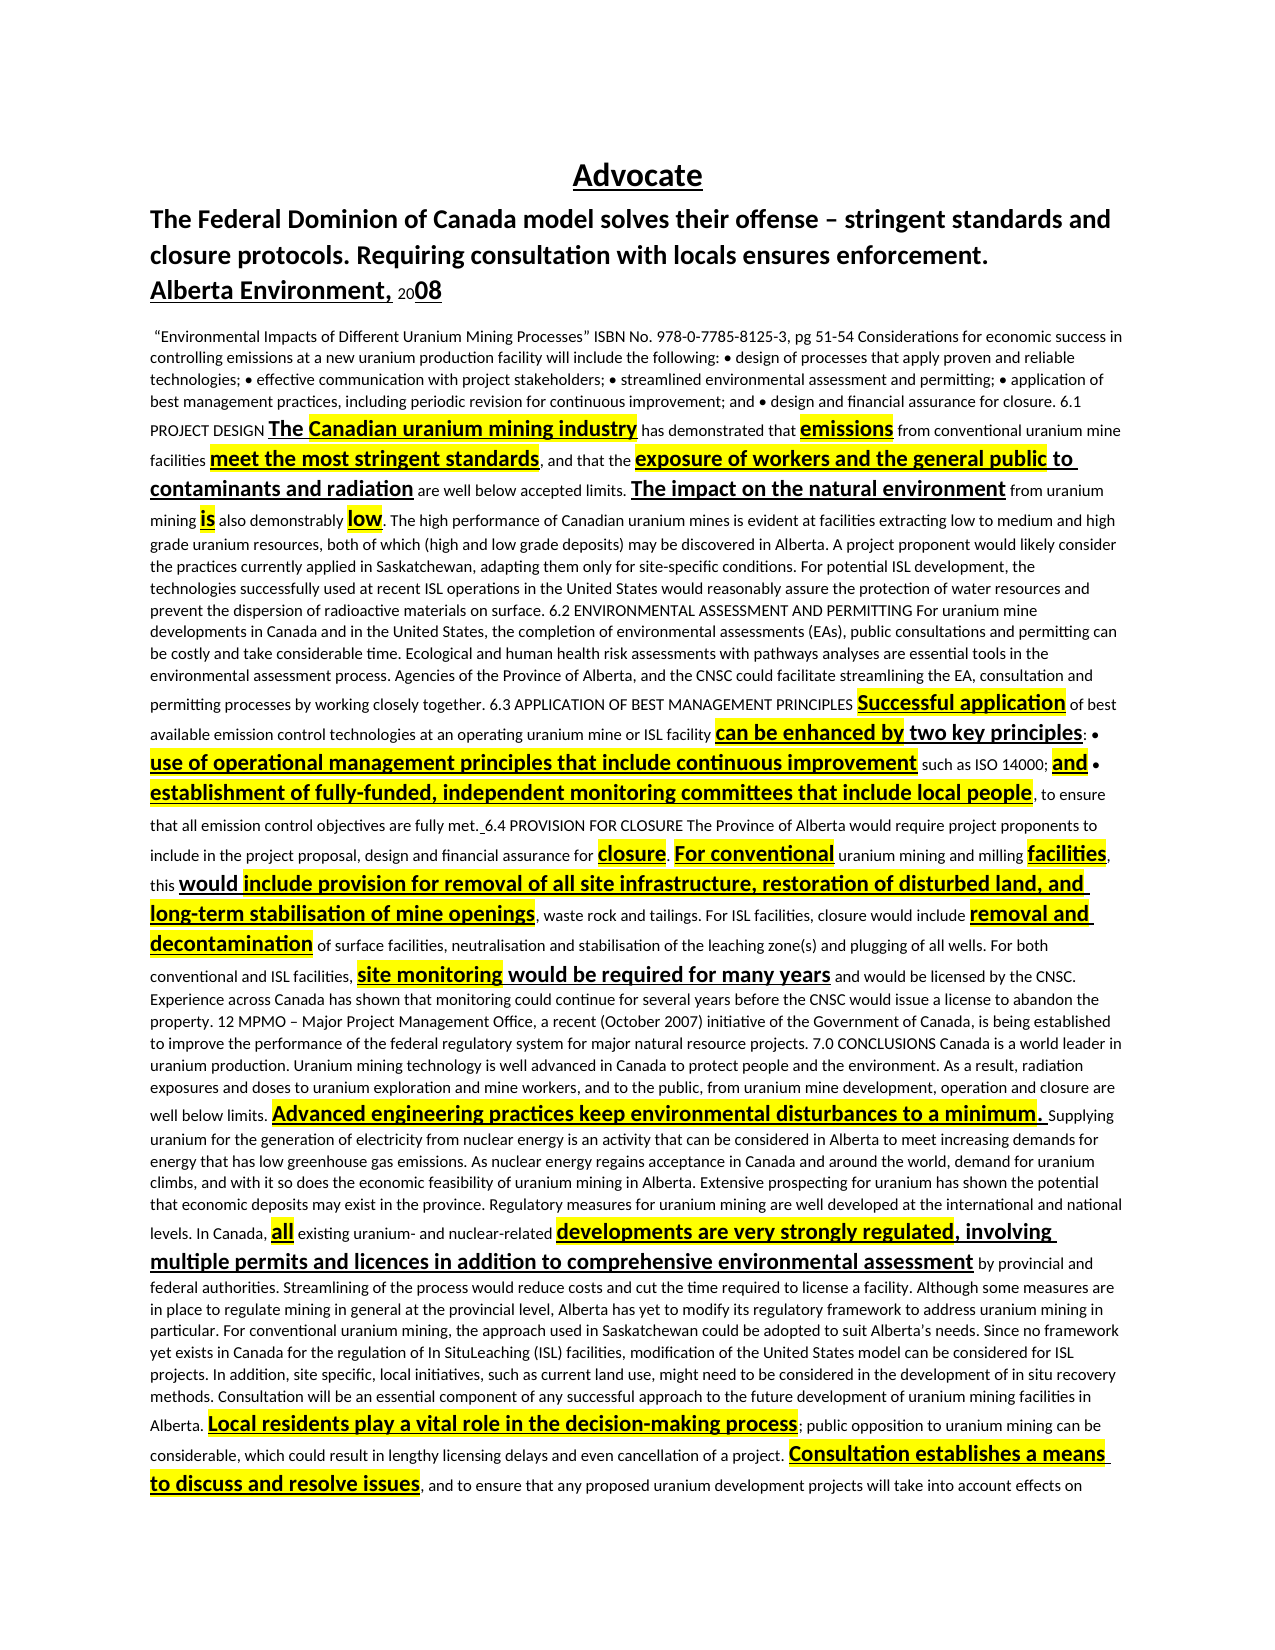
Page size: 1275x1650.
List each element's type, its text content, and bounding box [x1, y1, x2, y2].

subtitle The Federal Dominion of Canada model solves their offense – stringent standards and closure protocols. Requiring consultation with locals ensures enforcement. [150, 202, 1125, 271]
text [150, 326, 1125, 1497]
text Alberta Environment, 2008 [150, 273, 1125, 307]
subtitle Advocate [150, 154, 1125, 195]
